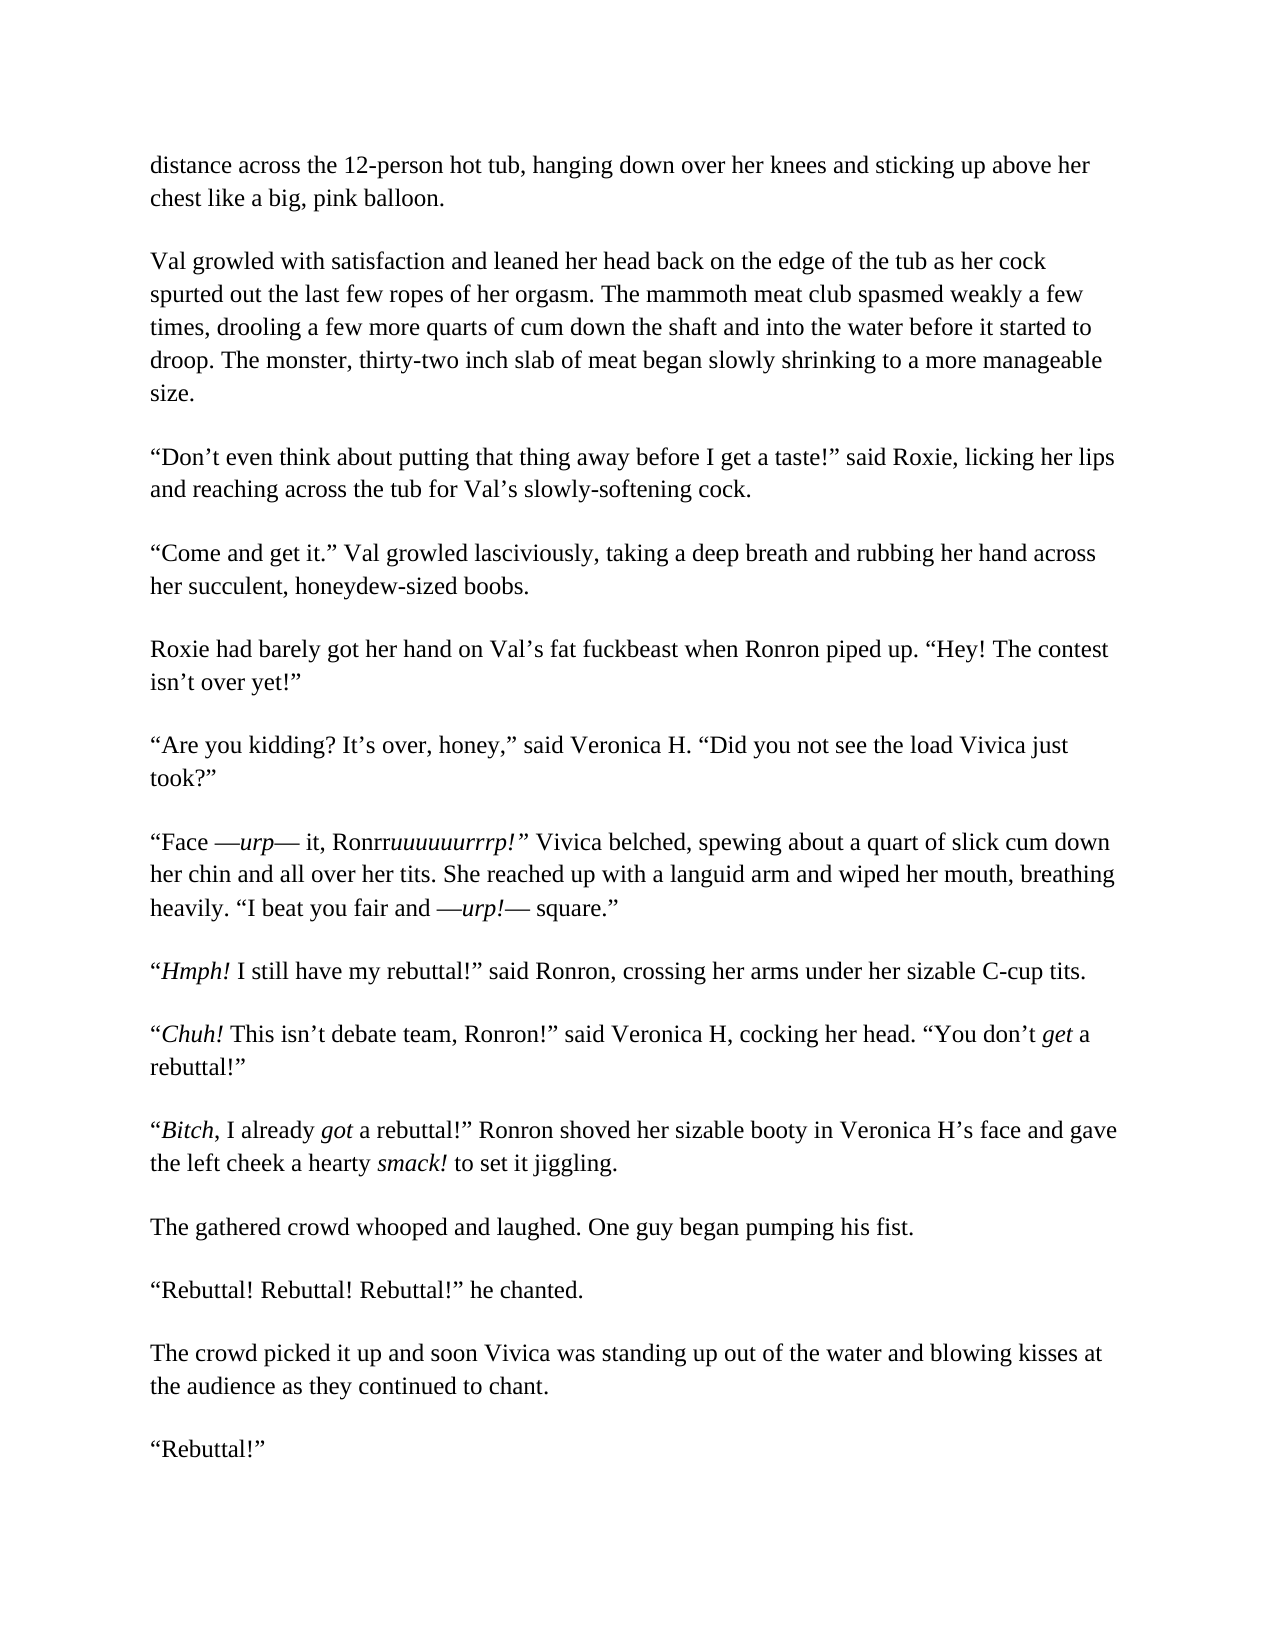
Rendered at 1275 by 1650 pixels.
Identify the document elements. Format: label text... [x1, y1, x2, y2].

text The crowd picked it up and soon Vivica was standing up out of the water and blowing kisses at the audience as they continued to chant. [150, 1338, 1125, 1400]
text Val growled with satisfaction and leaned her head back on the edge of the tub as her cock spurted out the last few ropes of her orgasm. The mammoth meat club spasmed weakly a few times, drooling a few more quarts of cum down the shaft and into the water before it started to droop. The monster, thirty-two inch slab of meat began slowly shrinking to a more manageable size. [150, 246, 1125, 407]
text “Come and get it.” Val growled lasciviously, taking a deep breath and rubbing her hand across her succulent, honeydew-sized boobs. [150, 538, 1125, 599]
text Roxie had barely got her hand on Val’s fat fuckbeast when Ronron piped up. “Hey! The contest isn’t over yet!” [150, 634, 1125, 696]
text “Face —urp— it, Ronrruuuuuurrrp!” Vivica belched, spewing about a quart of slick cum down her chin and all over her tits. She reached up with a languid arm and wiped her mouth, breathing heavily. “I beat you fair and —urp!— square.” [150, 827, 1125, 921]
text The gathered crowd whooped and laughed. One guy began pumping his fist. [150, 1212, 1125, 1240]
text “Rebuttal! Rebuttal! Rebuttal!” he chanted. [150, 1275, 1125, 1303]
text “Rebuttal!” [150, 1434, 1125, 1463]
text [150, 150, 1125, 212]
text “Bitch, I already got a rebuttal!” Ronron shoved her sizable booty in Veronica H’s face and gave the left cheek a hearty smack! to set it jiggling. [150, 1115, 1125, 1177]
text “Don’t even think about putting that thing away before I get a taste!” said Roxie, licking her lips and reaching across the tub for Val’s slowly-softening cock. [150, 442, 1125, 503]
text “Hmph! I still have my rebuttal!” said Ronron, crossing her arms under her sizable C-cup tits. [150, 956, 1125, 984]
text “Are you kidding? It’s over, honey,” said Veronica H. “Did you not see the load Vivica just took?” [150, 730, 1125, 792]
text “Chuh! This isn’t debate team, Ronron!” said Veronica H, cocking her head. “You don’t get a rebuttal!” [150, 1019, 1125, 1081]
